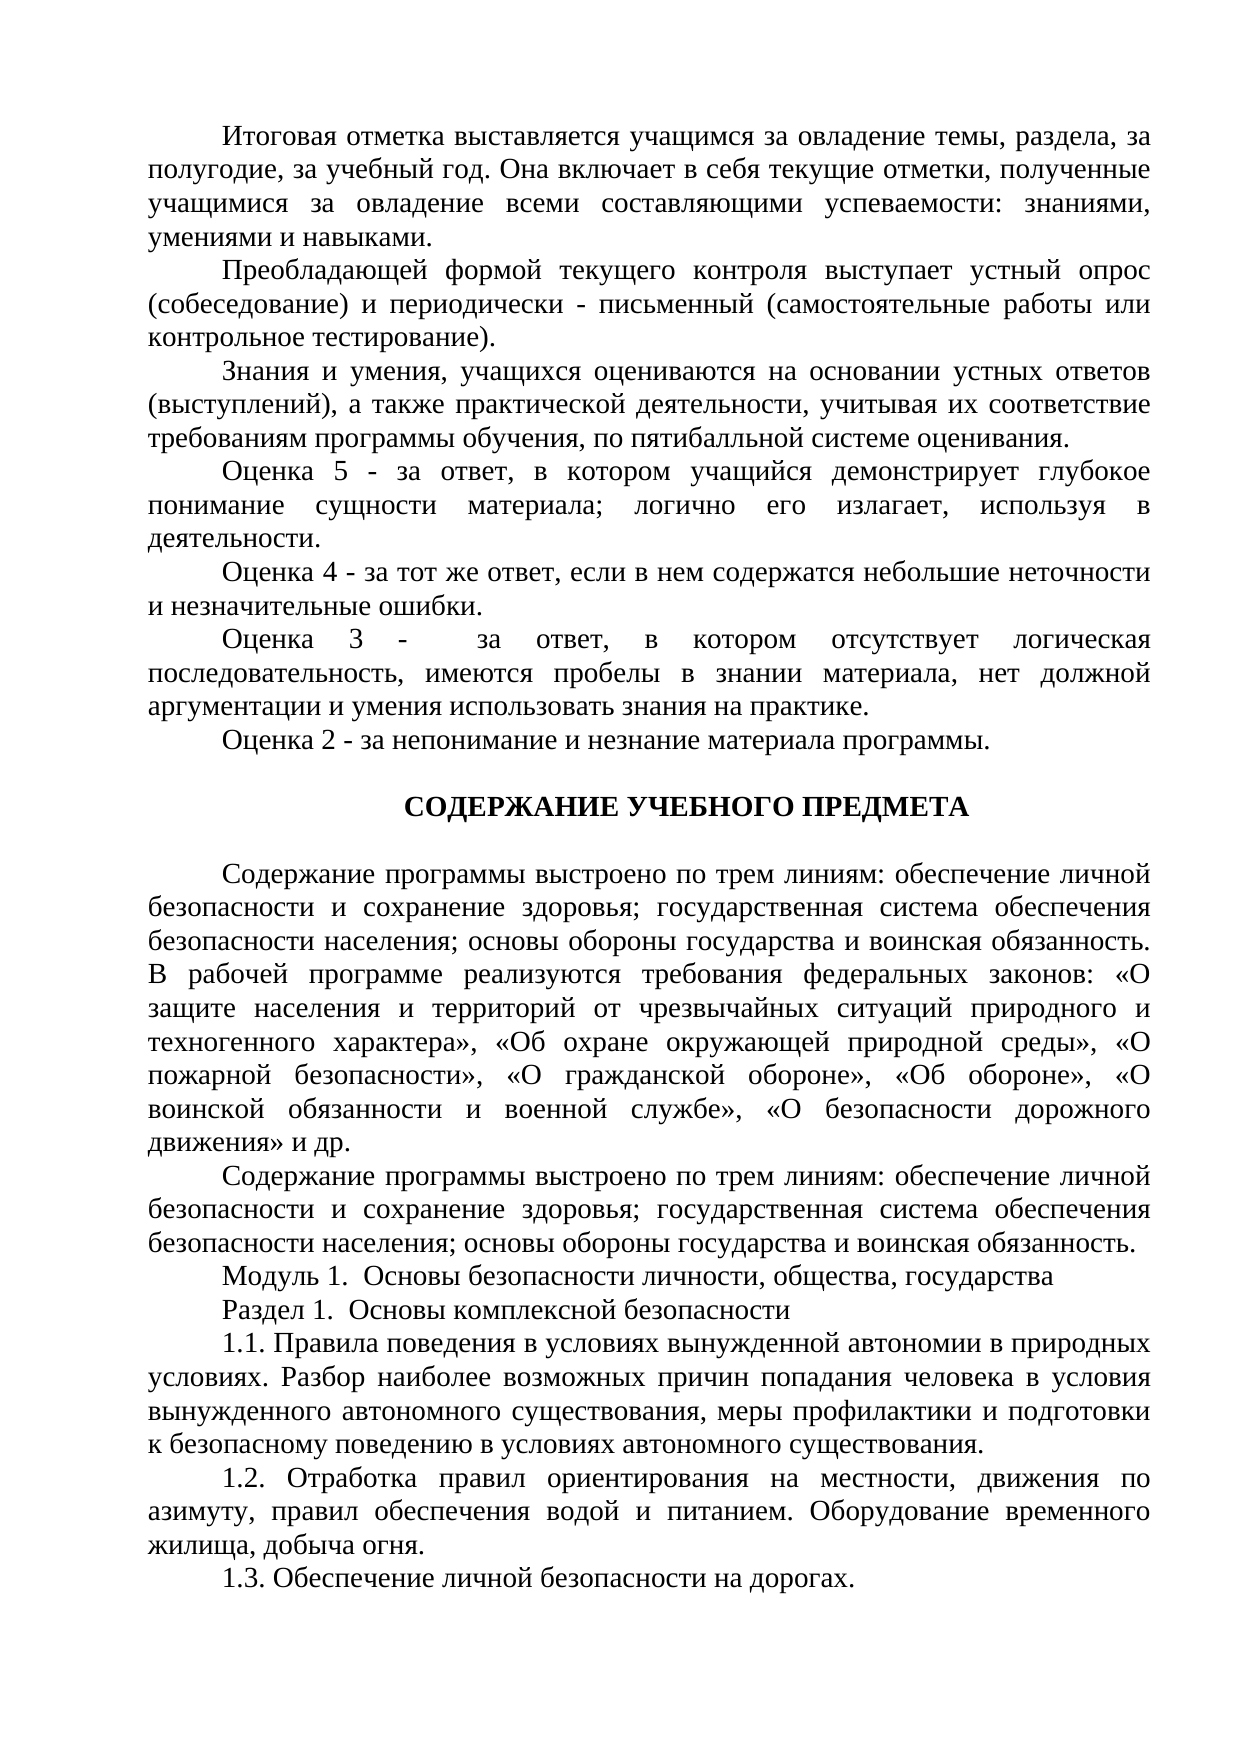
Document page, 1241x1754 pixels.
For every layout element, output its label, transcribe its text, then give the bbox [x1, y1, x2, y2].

text Оценка 4 - за тот же ответ, если в нем содержатся небольшие неточности и незначительные ошибки. [148, 554, 1152, 621]
text Модуль 1. Основы безопасности личности, общества, государства [148, 1258, 1152, 1292]
text 1.1. Правила поведения в условиях вынужденной автономии в природных условиях. Разбор наиболее возможных причин попадания человека в условия вынужденного автономного существования, меры профилактики и подготовки к безопасному поведению в условиях автономного существования. [148, 1326, 1152, 1460]
text Содержание программы выстроено по трем линиям: обеспечение личной безопасности и сохранение здоровья; государственная система обеспечения безопасности населения; основы обороны государства и воинская обязанность. [148, 1158, 1152, 1258]
text Преобладающей формой текущего контроля выступает устный опрос (собеседование) и периодически - письменный (самостоятельные работы или контрольное тестирование). [148, 252, 1152, 353]
text Знания и умения, учащихся оцениваются на основании устных ответов (выступлений), а также практической деятельности, учитывая их соответствие требованиям программы обучения, по пятибалльной системе оценивания. [148, 353, 1152, 453]
text Содержание программы выстроено по трем линиям: обеспечение личной безопасности и сохранение здоровья; государственная система обеспечения безопасности населения; основы обороны государства и воинская обязанность. В рабочей программе реализуются требования федеральных законов: «О защите населения и территорий от чрезвычайных ситуаций природного и техногенного характера», «Об охране окружающей природной среды», «О пожарной безопасности», «О гражданской обороне», «Об обороне», «О воинской обязанности и военной службе», «О безопасности дорожного движения» и др. [148, 856, 1152, 1158]
text Оценка 3 - за ответ, в котором отсутствует логическая последовательность, имеются пробелы в знании материала, нет должной аргументации и умения использовать знания на практике. [148, 621, 1152, 722]
list Оценка 2 - за непонимание и незнание материала программы. [148, 722, 1152, 755]
list Итоговая отметка выставляется учащимся за овладение темы, раздела, за полугодие, за учебный год. Она включает в себя текущие отметки, полученные учащимися за овладение всеми составляющими успеваемости: знаниями, умениями и навыками. [148, 118, 1152, 252]
text 1.3. Обеспечение личной безопасности на дорогах. [148, 1560, 1152, 1594]
text Оценка 5 - за ответ, в котором учащийся демонстрирует глубокое понимание сущности материала; логично его излагает, используя в деятельности. [148, 453, 1152, 554]
list СОДЕРЖАНИЕ УЧЕБНОГО ПРЕДМЕТА [148, 789, 1152, 822]
text Раздел 1. Основы комплексной безопасности [148, 1292, 1152, 1326]
text 1.2. Отработка правил ориентирования на местности, движения по азимуту, правил обеспечения водой и питанием. Оборудование временного жилища, добыча огня. [148, 1460, 1152, 1560]
